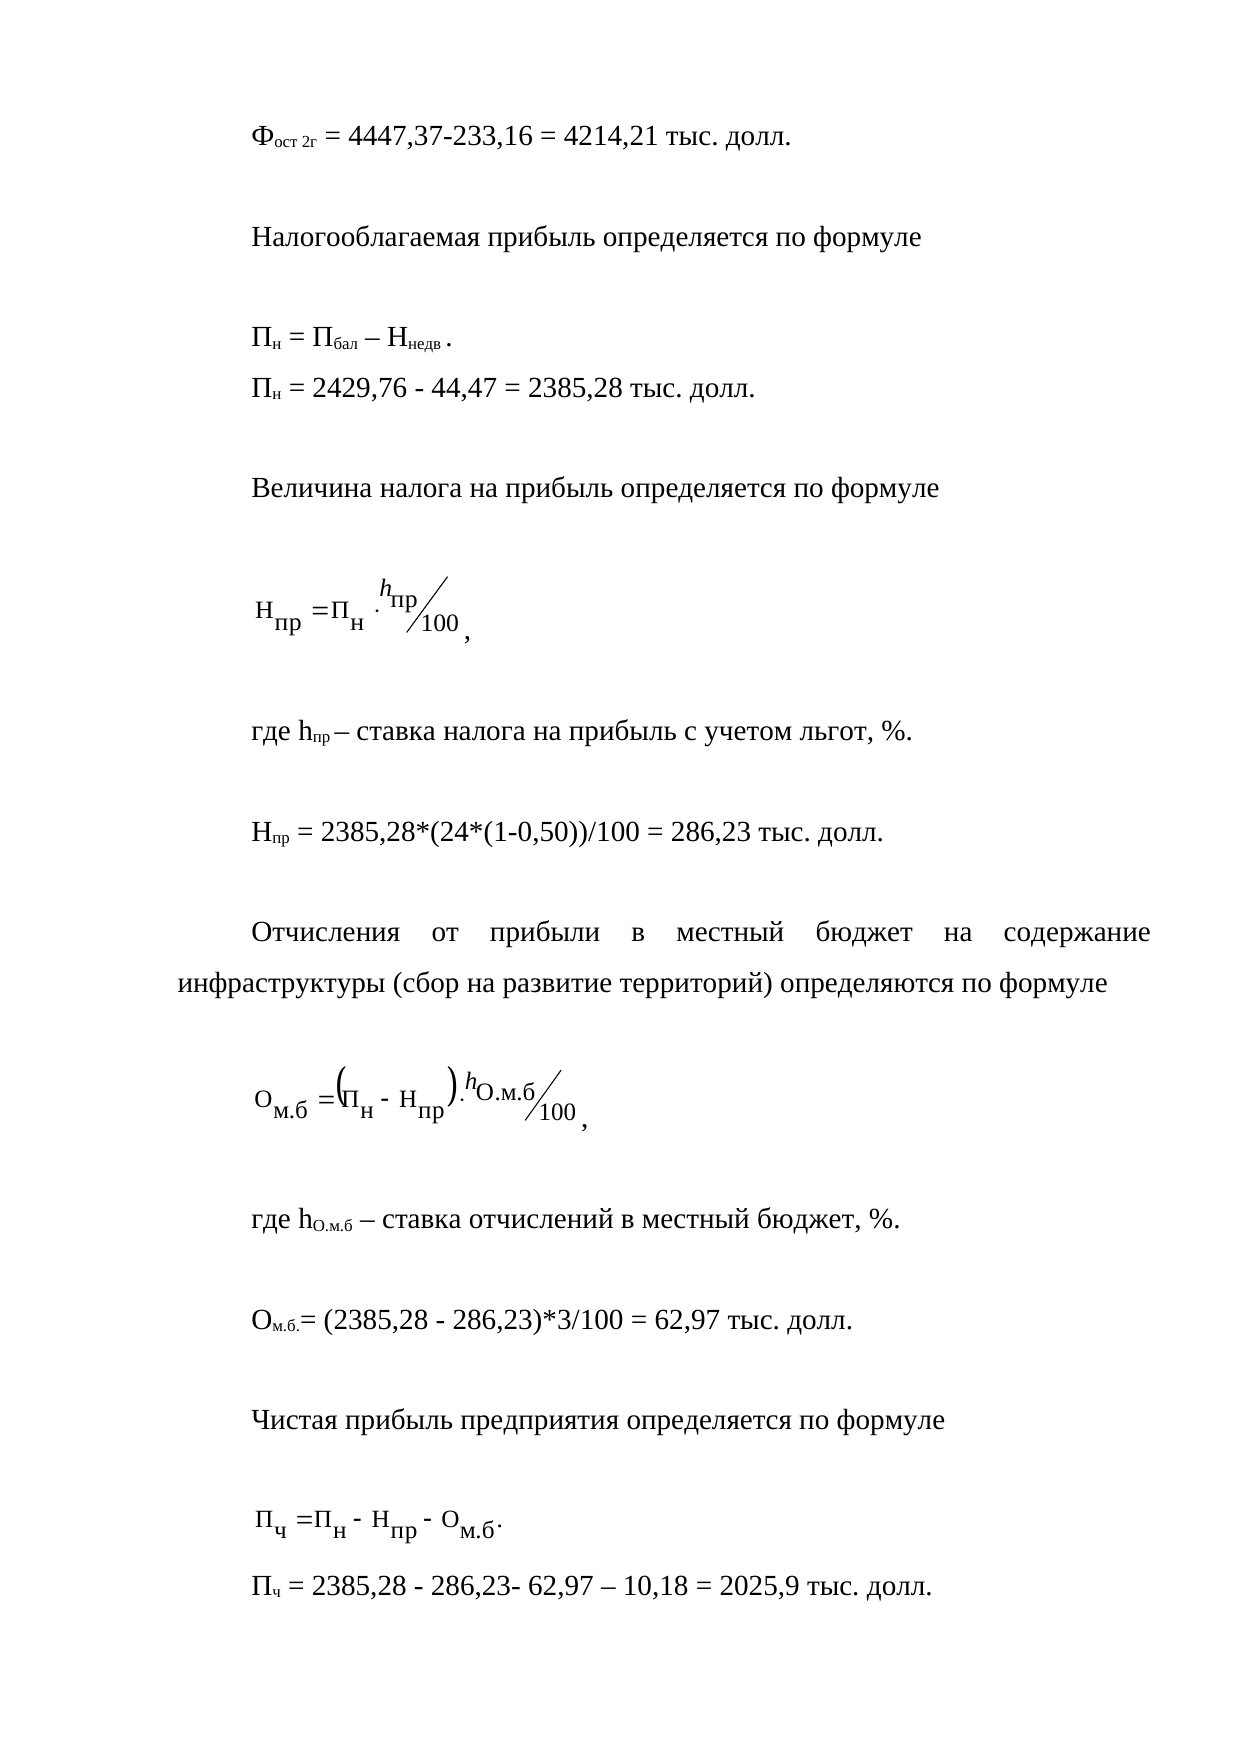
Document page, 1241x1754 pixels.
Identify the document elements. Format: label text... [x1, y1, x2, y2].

text , [177, 571, 1152, 646]
text Налогооблагаемая прибыль определяется по формуле [177, 219, 1152, 252]
text Пч = 2385,28 - 286,23- 62,97 – 10,18 = 2025,9 тыс. долл. [177, 1568, 1152, 1601]
text где hпр – ставка налога на прибыль с учетом льгот, %. [177, 713, 1152, 747]
text Пн = Пбал – Ннедв . [177, 319, 1152, 353]
text Пн = 2429,76 - 44,47 = 2385,28 тыс. долл. [177, 370, 1152, 403]
text где hО.м.б – ставка отчислений в местный бюджет, %. [177, 1201, 1152, 1235]
text , [177, 1065, 1152, 1134]
text Фост 2г = 4447,37-233,16 = 4214,21 тыс. долл. [177, 118, 1152, 152]
text Величина налога на прибыль определяется по формуле [177, 470, 1152, 504]
text Нпр = 2385,28*(24*(1-0,50))/100 = 286,23 тыс. долл. [177, 814, 1152, 847]
text Чистая прибыль предприятия определяется по формуле [177, 1402, 1152, 1436]
text Отчисления от прибыли в местный бюджет на содержание инфраструктуры (сбор на развитие территорий) определяются по формуле [177, 914, 1152, 998]
text Ом.б.= (2385,28 - 286,23)*3/100 = 62,97 тыс. долл. [177, 1302, 1152, 1335]
